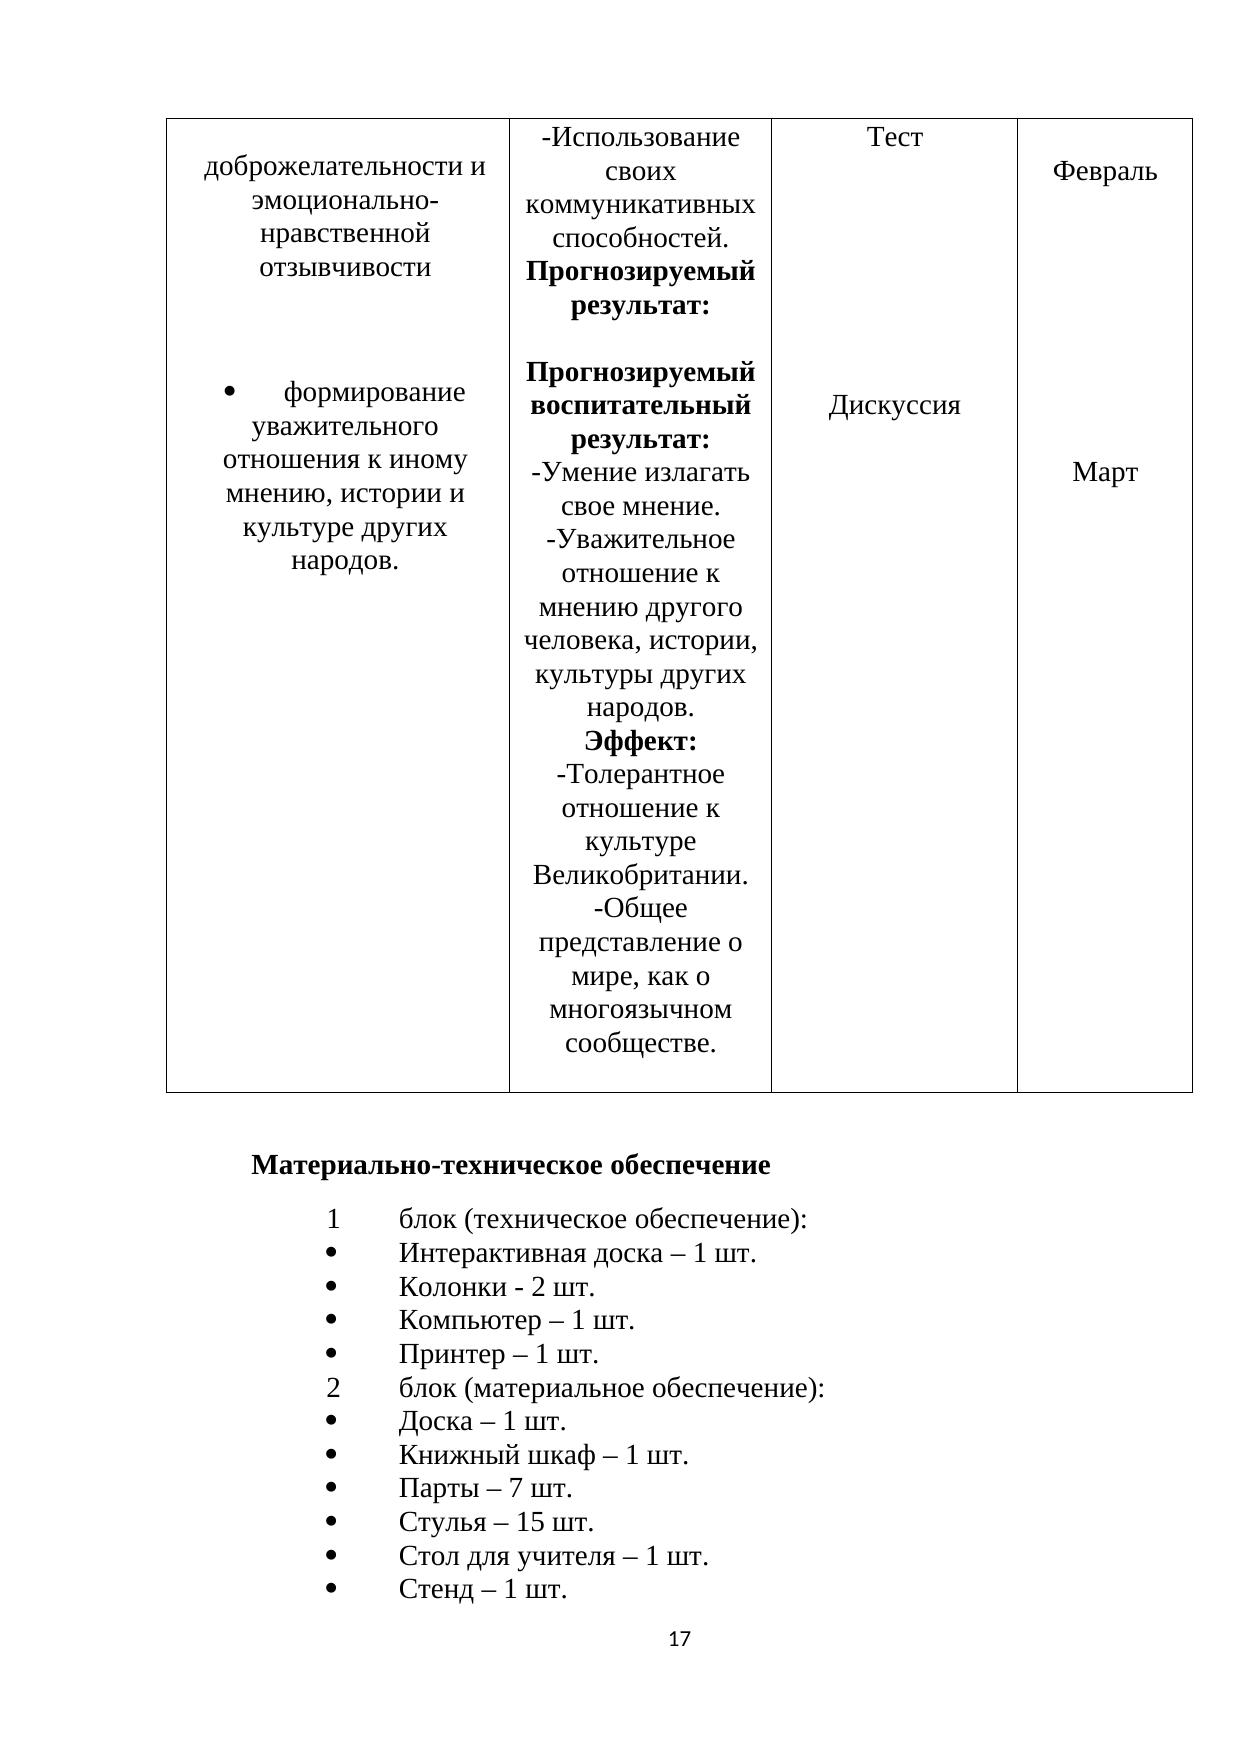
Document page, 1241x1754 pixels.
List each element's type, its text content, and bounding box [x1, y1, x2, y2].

list Компьютер – 1 шт. [252, 1302, 1181, 1336]
list Стенд – 1 шт. [252, 1572, 1181, 1605]
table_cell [772, 119, 1017, 1092]
list Интерактивная доска – 1 шт. [252, 1235, 1181, 1269]
list Доска – 1 шт. [252, 1403, 1181, 1437]
list Колонки - 2 шт. [252, 1269, 1181, 1302]
text Материально-техническое обеспечение [177, 1147, 1181, 1181]
list Принтер – 1 шт. [252, 1336, 1181, 1370]
table_cell Январь Февраль Март [1018, 119, 1192, 1092]
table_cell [510, 119, 771, 1092]
list блок (техническое обеспечение): [252, 1202, 1181, 1235]
list блок (материальное обеспечение): [252, 1370, 1181, 1403]
list Стол для учителя – 1 шт. [252, 1538, 1181, 1572]
list Парты – 7 шт. [252, 1471, 1181, 1504]
list Книжный шкаф – 1 шт. [252, 1437, 1181, 1471]
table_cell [167, 119, 509, 1092]
list Стулья – 15 шт. [252, 1504, 1181, 1538]
